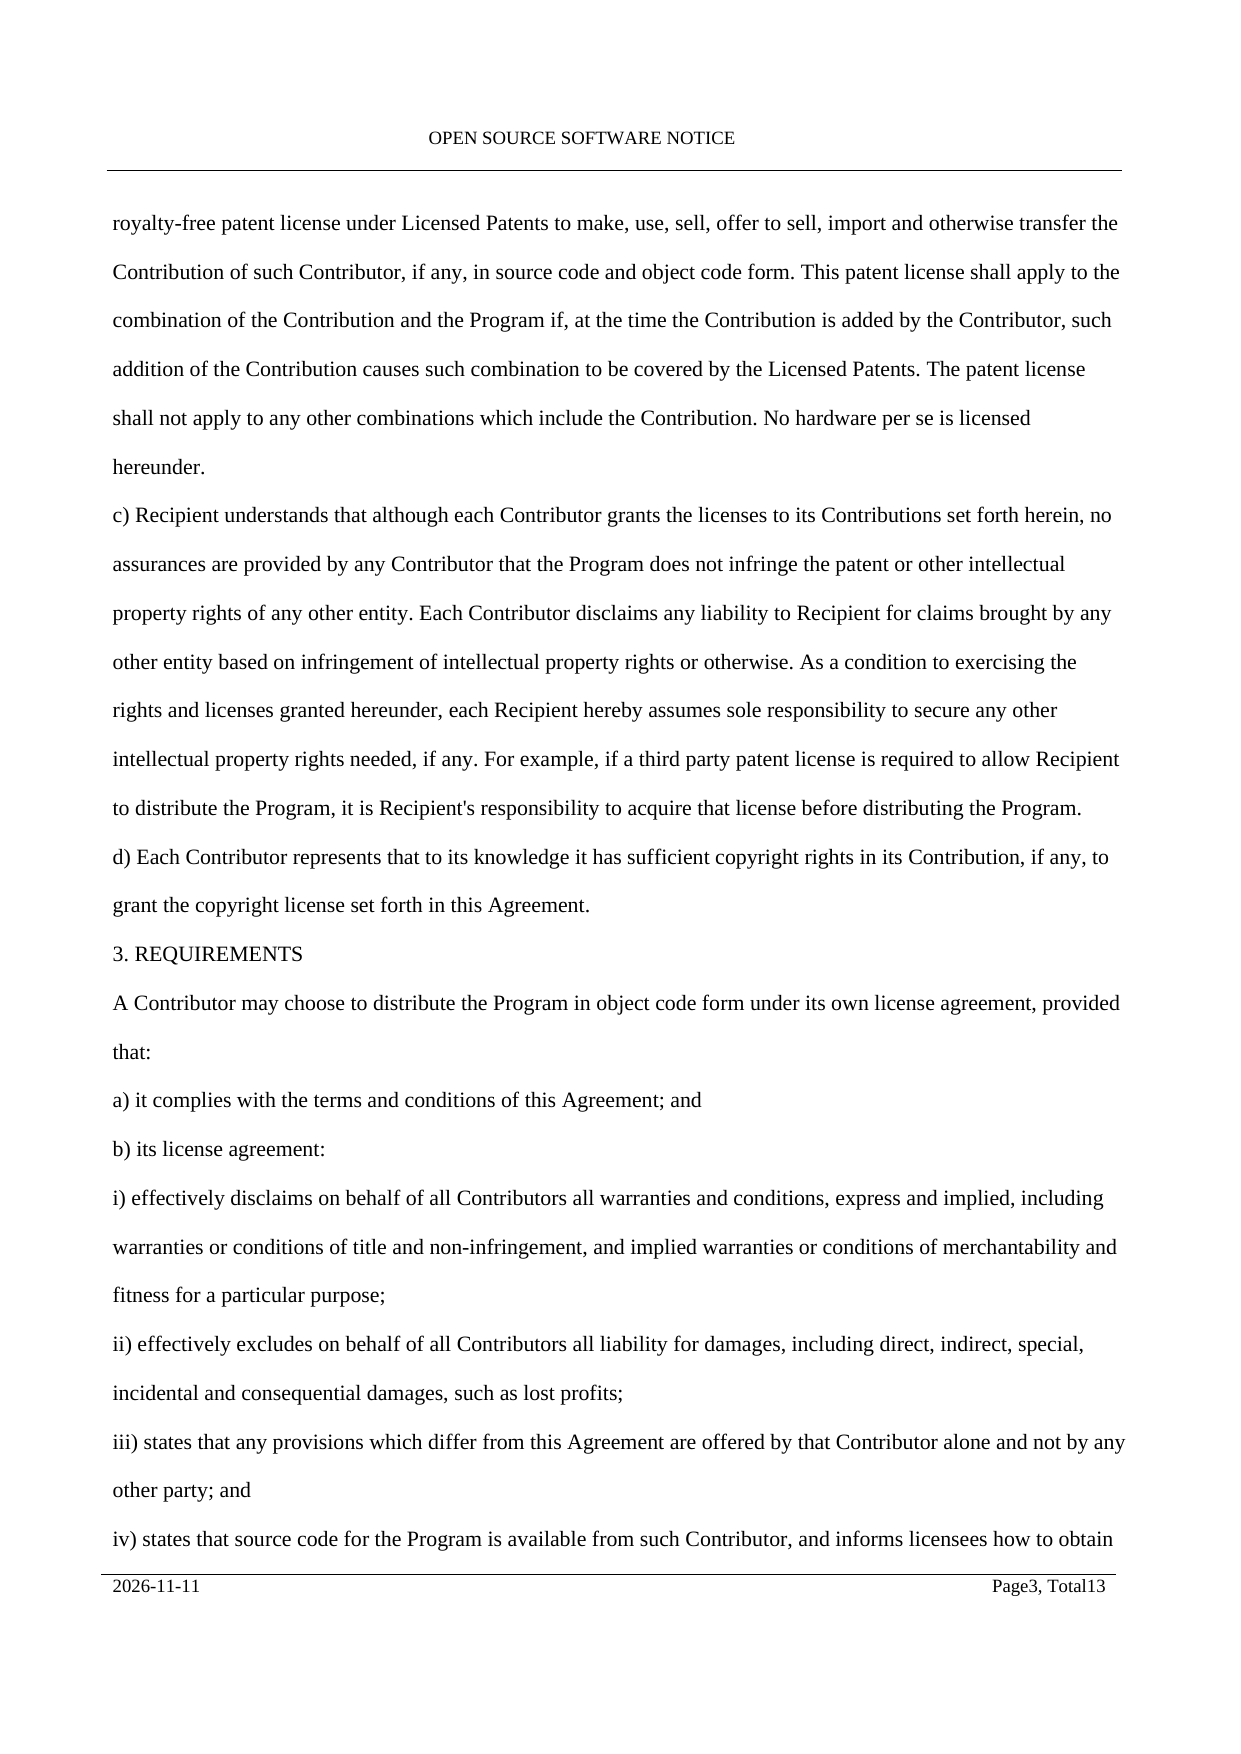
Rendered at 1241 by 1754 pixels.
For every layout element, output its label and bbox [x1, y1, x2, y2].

text [112, 206, 1128, 1555]
